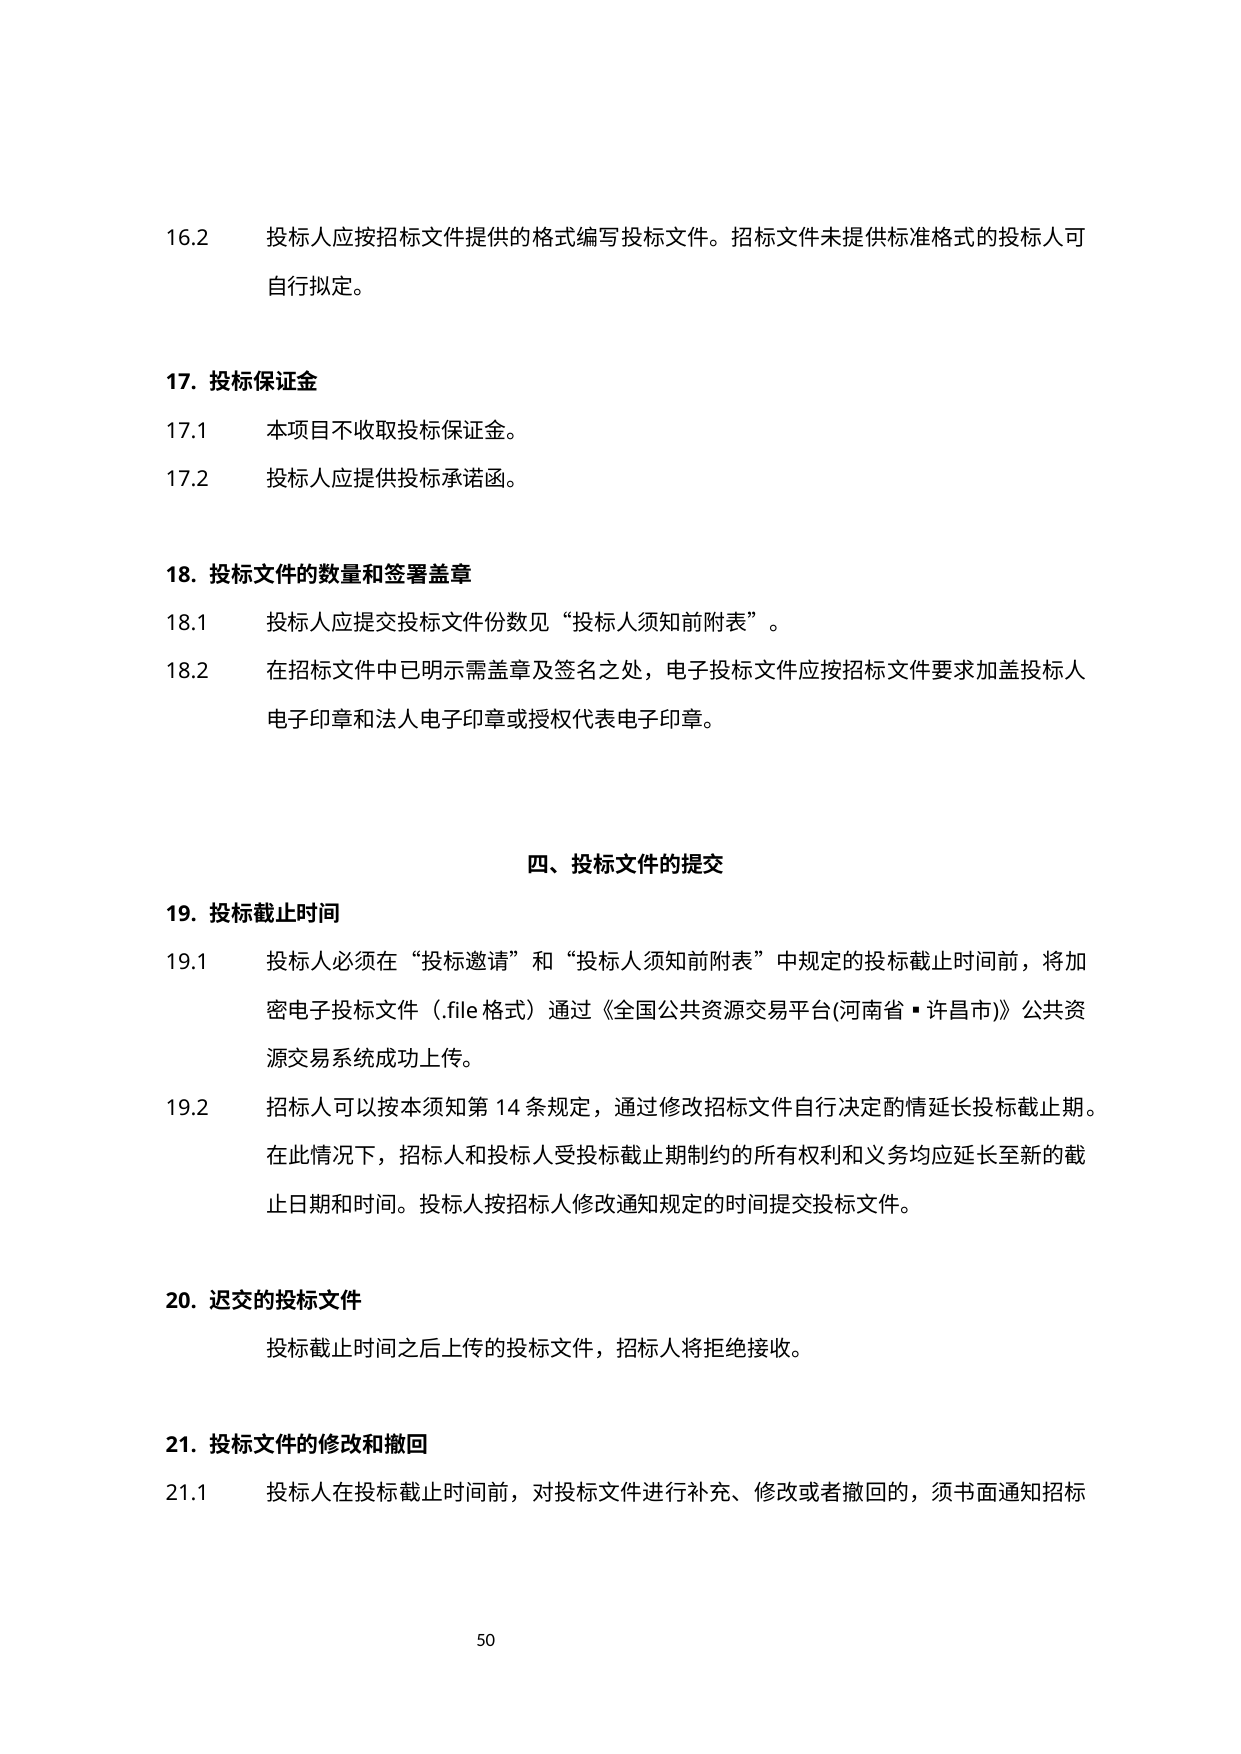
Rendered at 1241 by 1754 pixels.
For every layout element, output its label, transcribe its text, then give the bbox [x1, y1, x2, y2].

list 投标截止时间 [165, 895, 1087, 928]
list 投标人应提交投标文件份数见“投标人须知前附表”。 [165, 605, 1087, 637]
list 投标人必须在“投标邀请”和“投标人须知前附表”中规定的投标截止时间前，将加密电子投标文件（.file格式）通过《全国公共资源交易平台(河南省▪许昌市)》公共资源交易系统成功上传。 [165, 943, 1087, 1073]
list 投标人应按招标文件提供的格式编写投标文件。招标文件未提供标准格式的投标人可自行拟定。 [165, 219, 1087, 301]
list 投标保证金 [165, 364, 1087, 397]
text 四、投标文件的提交 [165, 847, 1087, 879]
list 迟交的投标文件 [165, 1283, 1087, 1315]
text 投标截止时间之后上传的投标文件，招标人将拒绝接收。 [266, 1331, 1087, 1363]
list 招标人可以按本须知第14条规定，通过修改招标文件自行决定酌情延长投标截止期。在此情况下，招标人和投标人受投标截止期制约的所有权利和义务均应延长至新的截止日期和时间。投标人按招标人修改通知规定的时间提交投标文件。 [165, 1089, 1087, 1219]
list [165, 1475, 1087, 1507]
list 在招标文件中已明示需盖章及签名之处，电子投标文件应按招标文件要求加盖投标人电子印章和法人电子印章或授权代表电子印章。 [165, 653, 1087, 734]
list 投标人应提供投标承诺函。 [165, 461, 1087, 493]
list 投标文件的数量和签署盖章 [165, 556, 1087, 589]
list 投标文件的修改和撤回 [165, 1427, 1087, 1459]
list 本项目不收取投标保证金。 [165, 412, 1087, 445]
